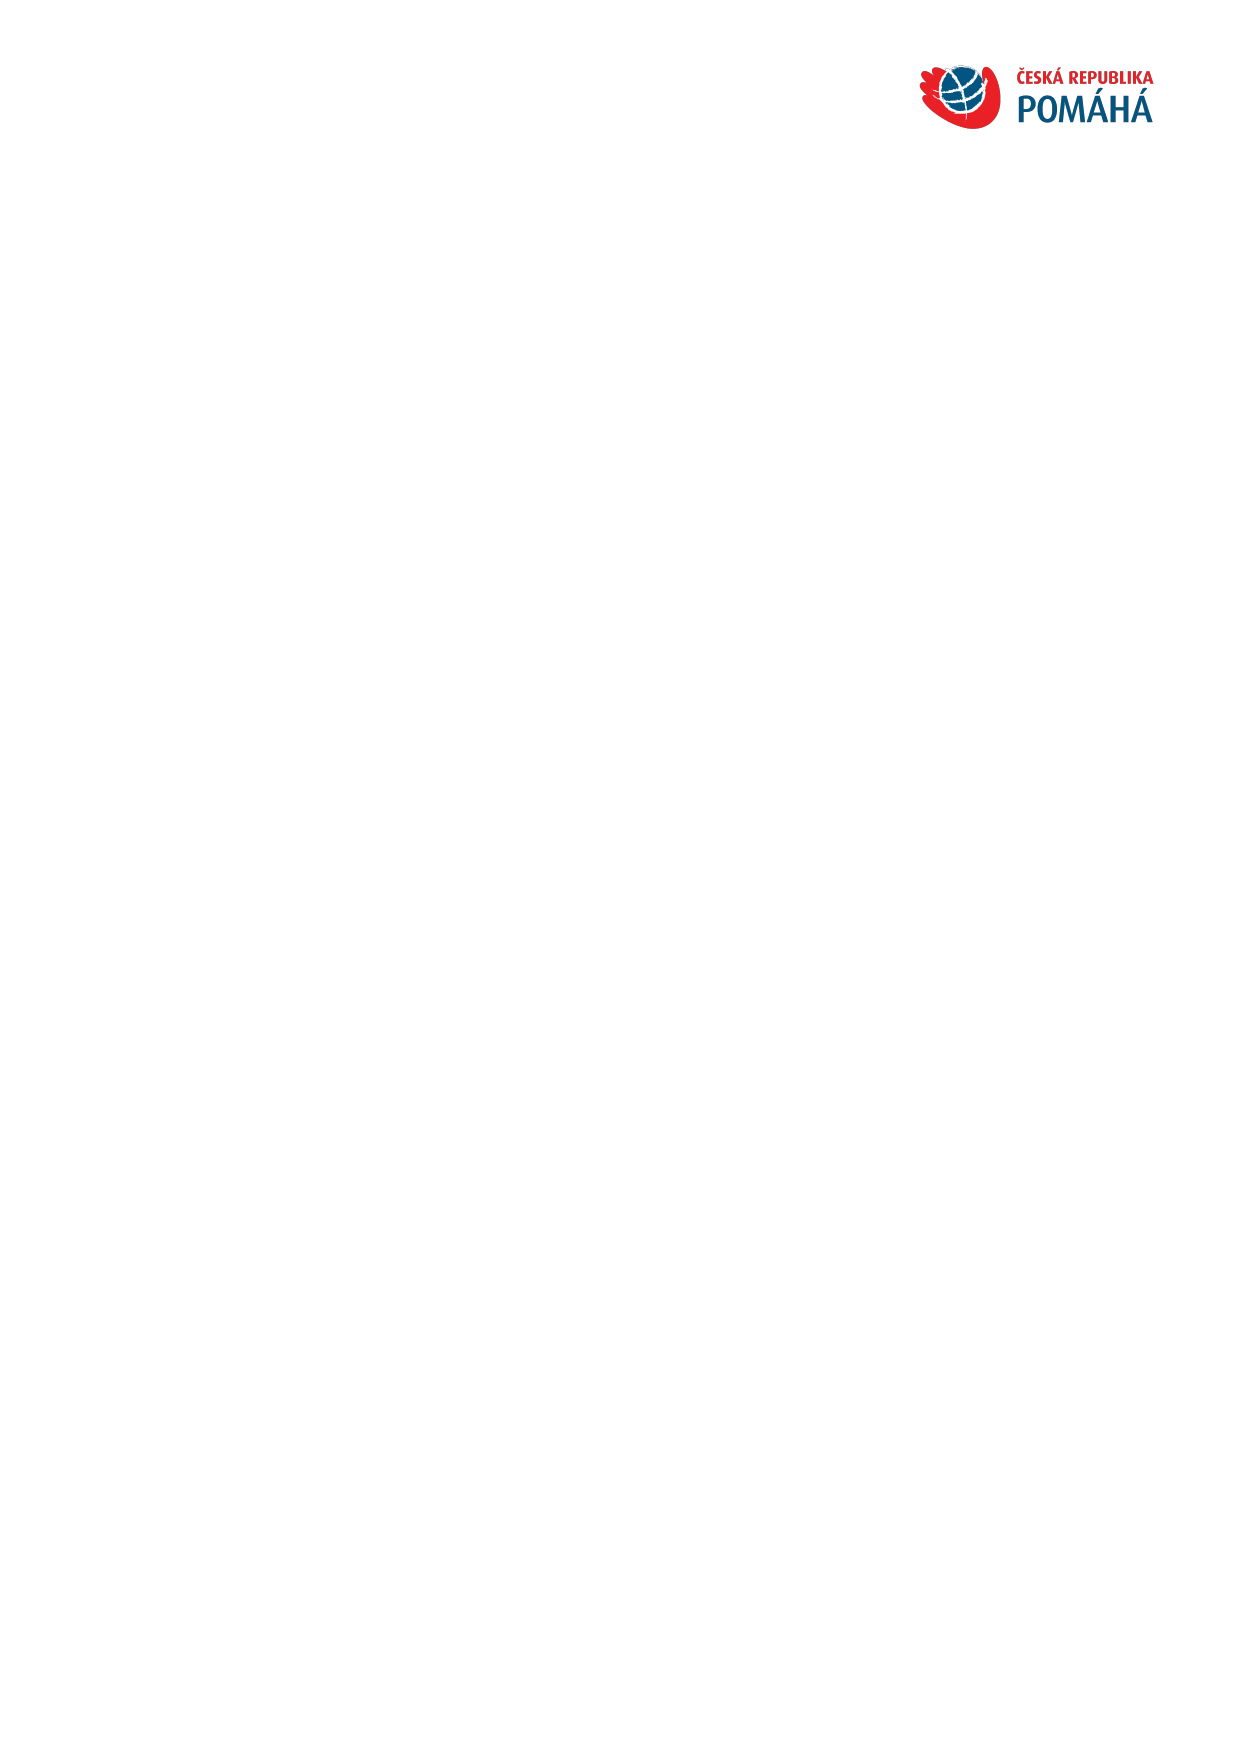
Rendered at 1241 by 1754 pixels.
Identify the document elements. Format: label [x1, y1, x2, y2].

picture [894, 46, 1179, 148]
